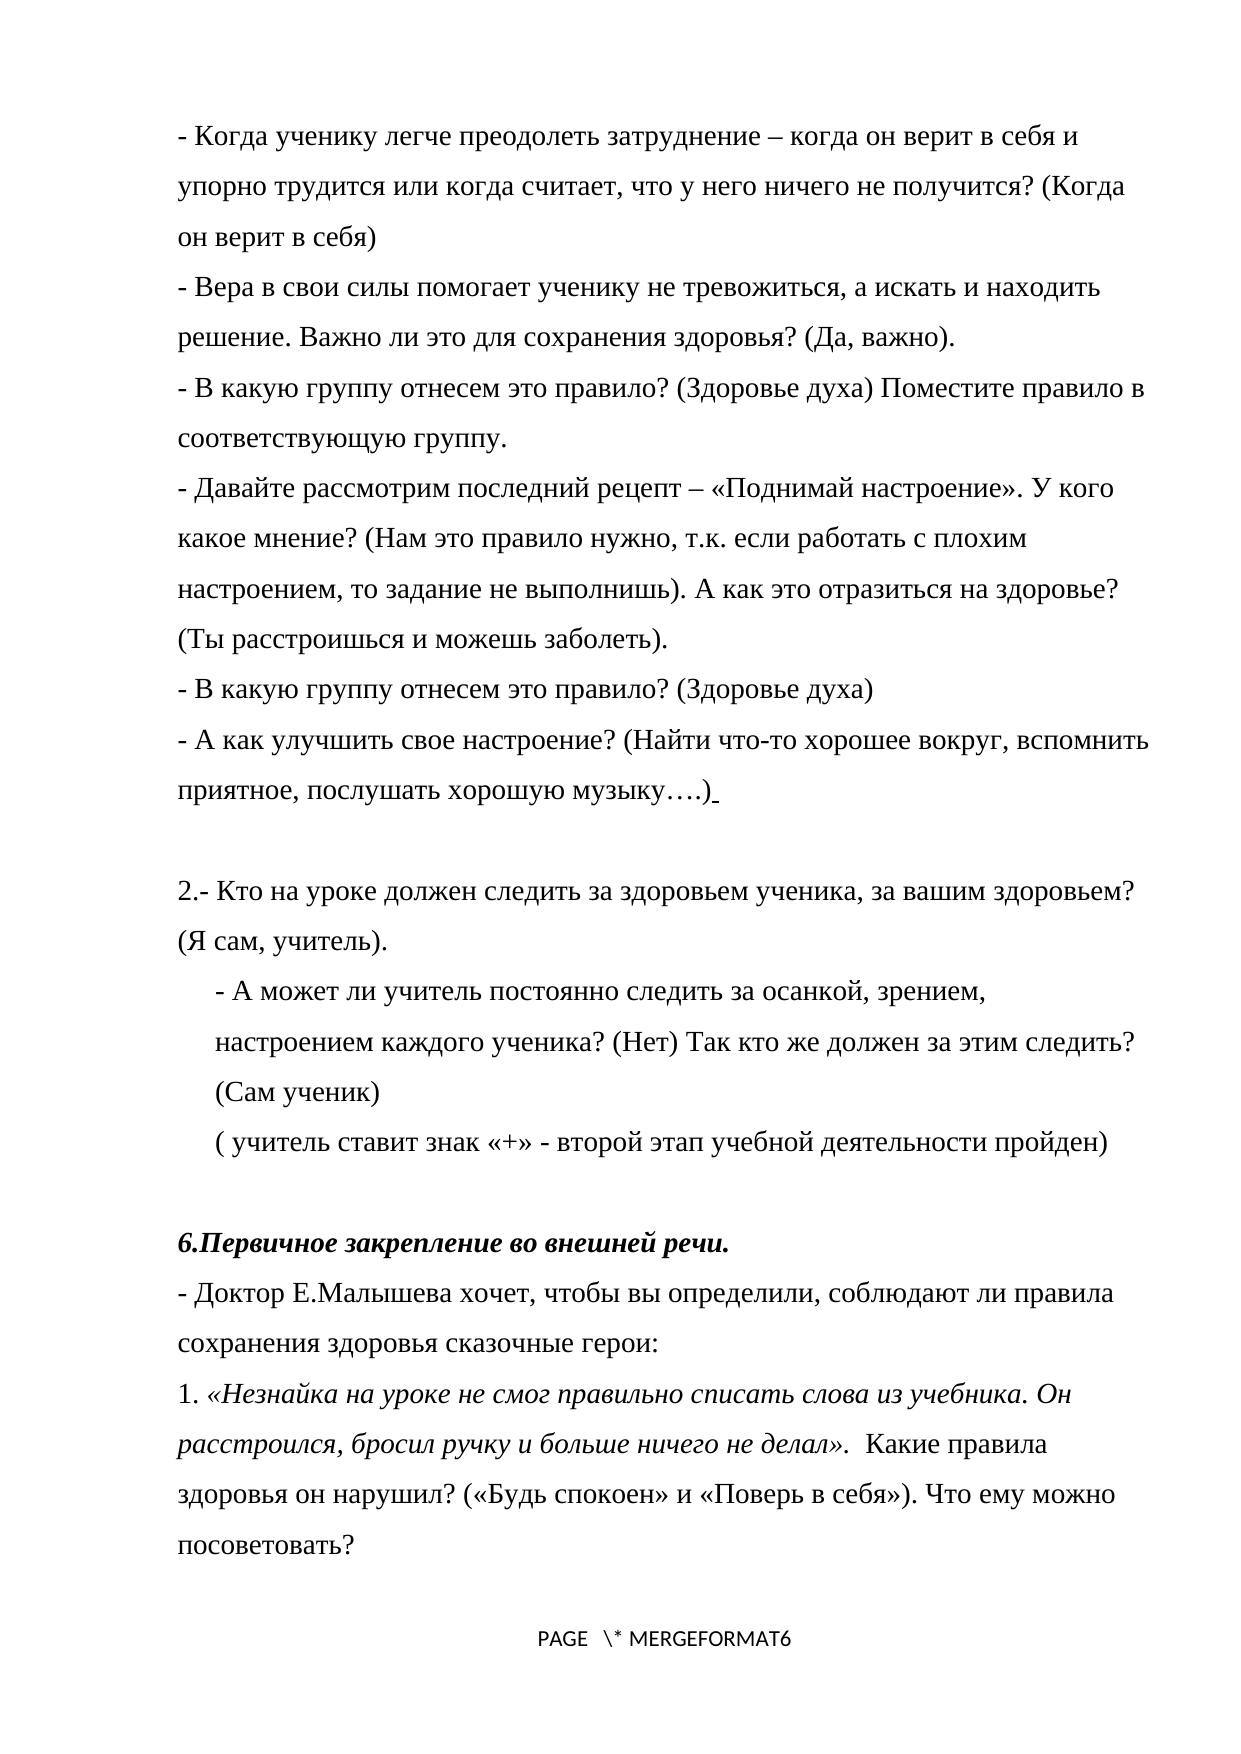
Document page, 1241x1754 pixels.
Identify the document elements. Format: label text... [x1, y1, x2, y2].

text - Когда ученику легче преодолеть затруднение – когда он верит в себя и упорно трудится или когда считает, что у него ничего не получится? (Когда он верит в себя) [177, 118, 1152, 252]
text 1. «Незнайка на уроке не смог правильно списать слова из учебника. Он расстроился, бросил ручку и больше ничего не делал». Какие правила здоровья он нарушил? («Будь спокоен» и «Поверь в себя»). Что ему можно посоветовать? [177, 1376, 1152, 1560]
text - Доктор Е.Малышева хочет, чтобы вы определили, соблюдают ли правила сохранения здоровья сказочные герои: [177, 1275, 1152, 1359]
text - В какую группу отнесем это правило? (Здоровье духа) Поместите правило в соответствующую группу. [177, 370, 1152, 453]
text - В какую группу отнесем это правило? (Здоровье духа) [177, 672, 1152, 705]
text ( учитель ставит знак «+» - второй этап учебной деятельности пройден) [215, 1124, 1152, 1158]
text - А как улучшить свое настроение? (Найти что-то хорошее вокруг, вспомнить приятное, послушать хорошую музыку….) [177, 722, 1152, 806]
text - Вера в свои силы помогает ученику не тревожиться, а искать и находить решение. Важно ли это для сохранения здоровья? (Да, важно). [177, 269, 1152, 353]
text 2.- Кто на уроке должен следить за здоровьем ученика, за вашим здоровьем? (Я сам, учитель). [177, 873, 1152, 957]
text 6.Первичное закрепление во внешней речи. [177, 1225, 1152, 1258]
text - Давайте рассмотрим последний рецепт – «Поднимай настроение». У кого какое мнение? (Нам это правило нужно, т.к. если работать с плохим настроением, то задание не выполнишь). А как это отразиться на здоровье? (Ты расстроишься и можешь заболеть). [177, 470, 1152, 655]
text - А может ли учитель постоянно следить за осанкой, зрением, настроением каждого ученика? (Нет) Так кто же должен за этим следить? (Сам ученик) [215, 973, 1152, 1108]
